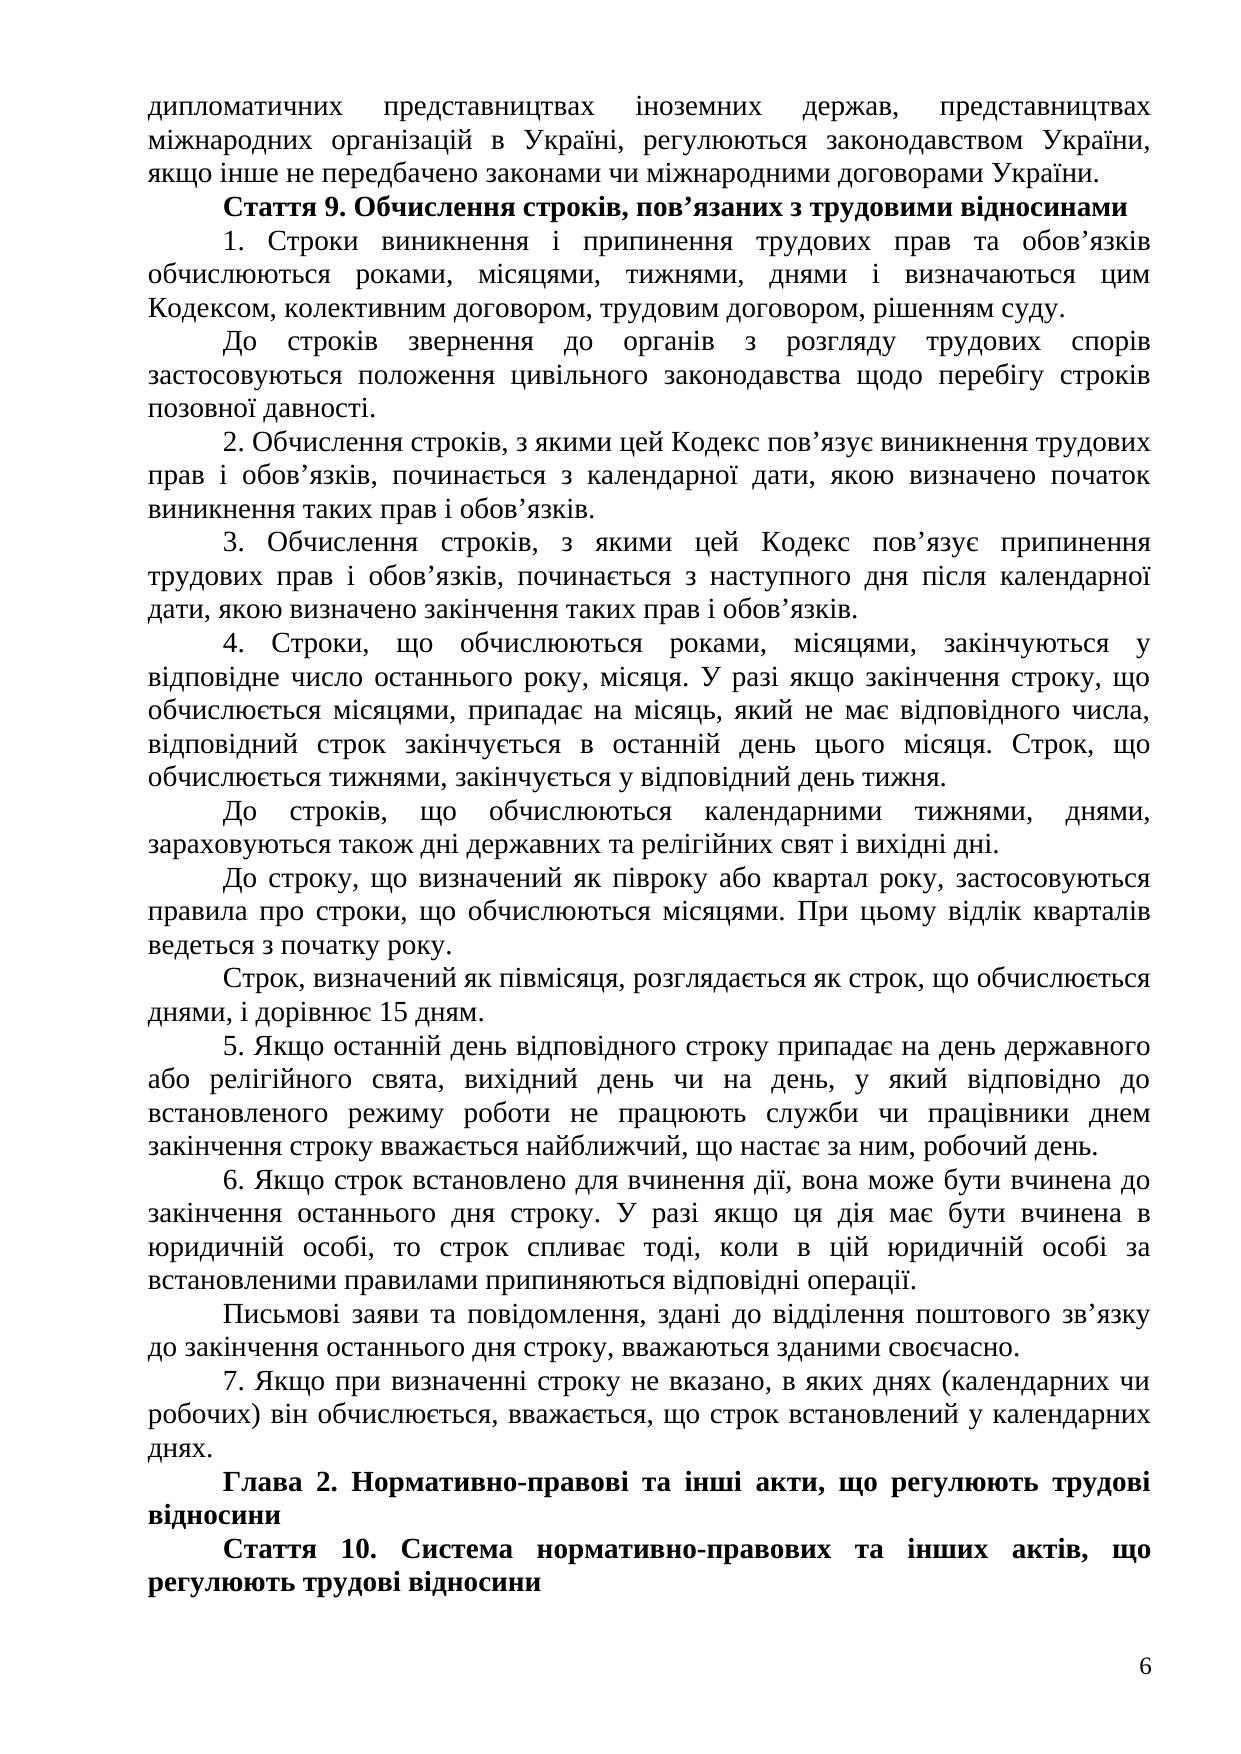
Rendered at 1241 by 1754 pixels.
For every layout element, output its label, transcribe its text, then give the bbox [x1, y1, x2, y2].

text 6. Якщо строк встановлено для вчинення дії, вона може бути вчинена до закінчення останнього дня строку. У разі якщо ця дія має бути вчинена в юридичній особі, то строк спливає тоді, коли в цій юридичній особі за встановленими правилами припиняються відповідні операції. [148, 1162, 1152, 1296]
text Глава 2. Нормативно-правові та інші акти, що регулюють трудові відносини [148, 1464, 1152, 1531]
text 4. Строки, що обчислюються роками, місяцями, закінчуються у відповідне число останнього року, місяця. У разі якщо закінчення строку, що обчислюється місяцями, припадає на місяць, який не має відповідного числа, відповідний строк закінчується в останній день цього місяця. Строк, що обчислюється тижнями, закінчується у відповідний день тижня. [148, 625, 1152, 793]
text До строку, що визначений як півроку або квартал року, застосовуються правила про строки, що обчислюються місяцями. При цьому відлік кварталів ведеться з початку року. [148, 860, 1152, 961]
text Стаття 9. Обчислення строків, пов’язаних з трудовими відносинами [148, 189, 1152, 223]
text 2. Обчислення строків, з якими цей Кодекс пов’язує виникнення трудових прав і обов’язків, починається з календарної дати, якою визначено початок виникнення таких прав і обов’язків. [148, 424, 1152, 524]
text Строк, визначений як півмісяця, розглядається як строк, що обчислюється днями, і дорівнює 15 дням. [148, 961, 1152, 1028]
text До строків, що обчислюються календарними тижнями, днями, зараховуються також дні державних та релігійних свят і вихідні дні. [148, 793, 1152, 860]
text Письмові заяви та повідомлення, здані до відділення поштового зв’язку до закінчення останнього дня строку, вважаються зданими своєчасно. [148, 1296, 1152, 1363]
text Стаття 10. Система нормативно-правових та інших актів, що регулюють трудові відносини [148, 1531, 1152, 1598]
text До строків звернення до органів з розгляду трудових спорів застосовуються положення цивільного законодавства щодо перебігу строків позовної давності. [148, 323, 1152, 424]
text 7. Якщо при визначенні строку не вказано, в яких днях (календарних чи робочих) він обчислюється, вважається, що строк встановлений у календарних днях. [148, 1363, 1152, 1464]
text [148, 88, 1152, 189]
text 1. Строки виникнення і припинення трудових прав та обов’язків обчислюються роками, місяцями, тижнями, днями і визначаються цим Кодексом, колективним договором, трудовим договором, рішенням суду. [148, 223, 1152, 323]
text 5. Якщо останній день відповідного строку припадає на день державного або релігійного свята, вихідний день чи на день, у який відповідно до встановленого режиму роботи не працюють служби чи працівники днем закінчення строку вважається найближчий, що настає за ним, робочий день. [148, 1028, 1152, 1162]
text 3. Обчислення строків, з якими цей Кодекс пов’язує припинення трудових прав і обов’язків, починається з наступного дня після календарної дати, якою визначено закінчення таких прав і обов’язків. [148, 524, 1152, 625]
